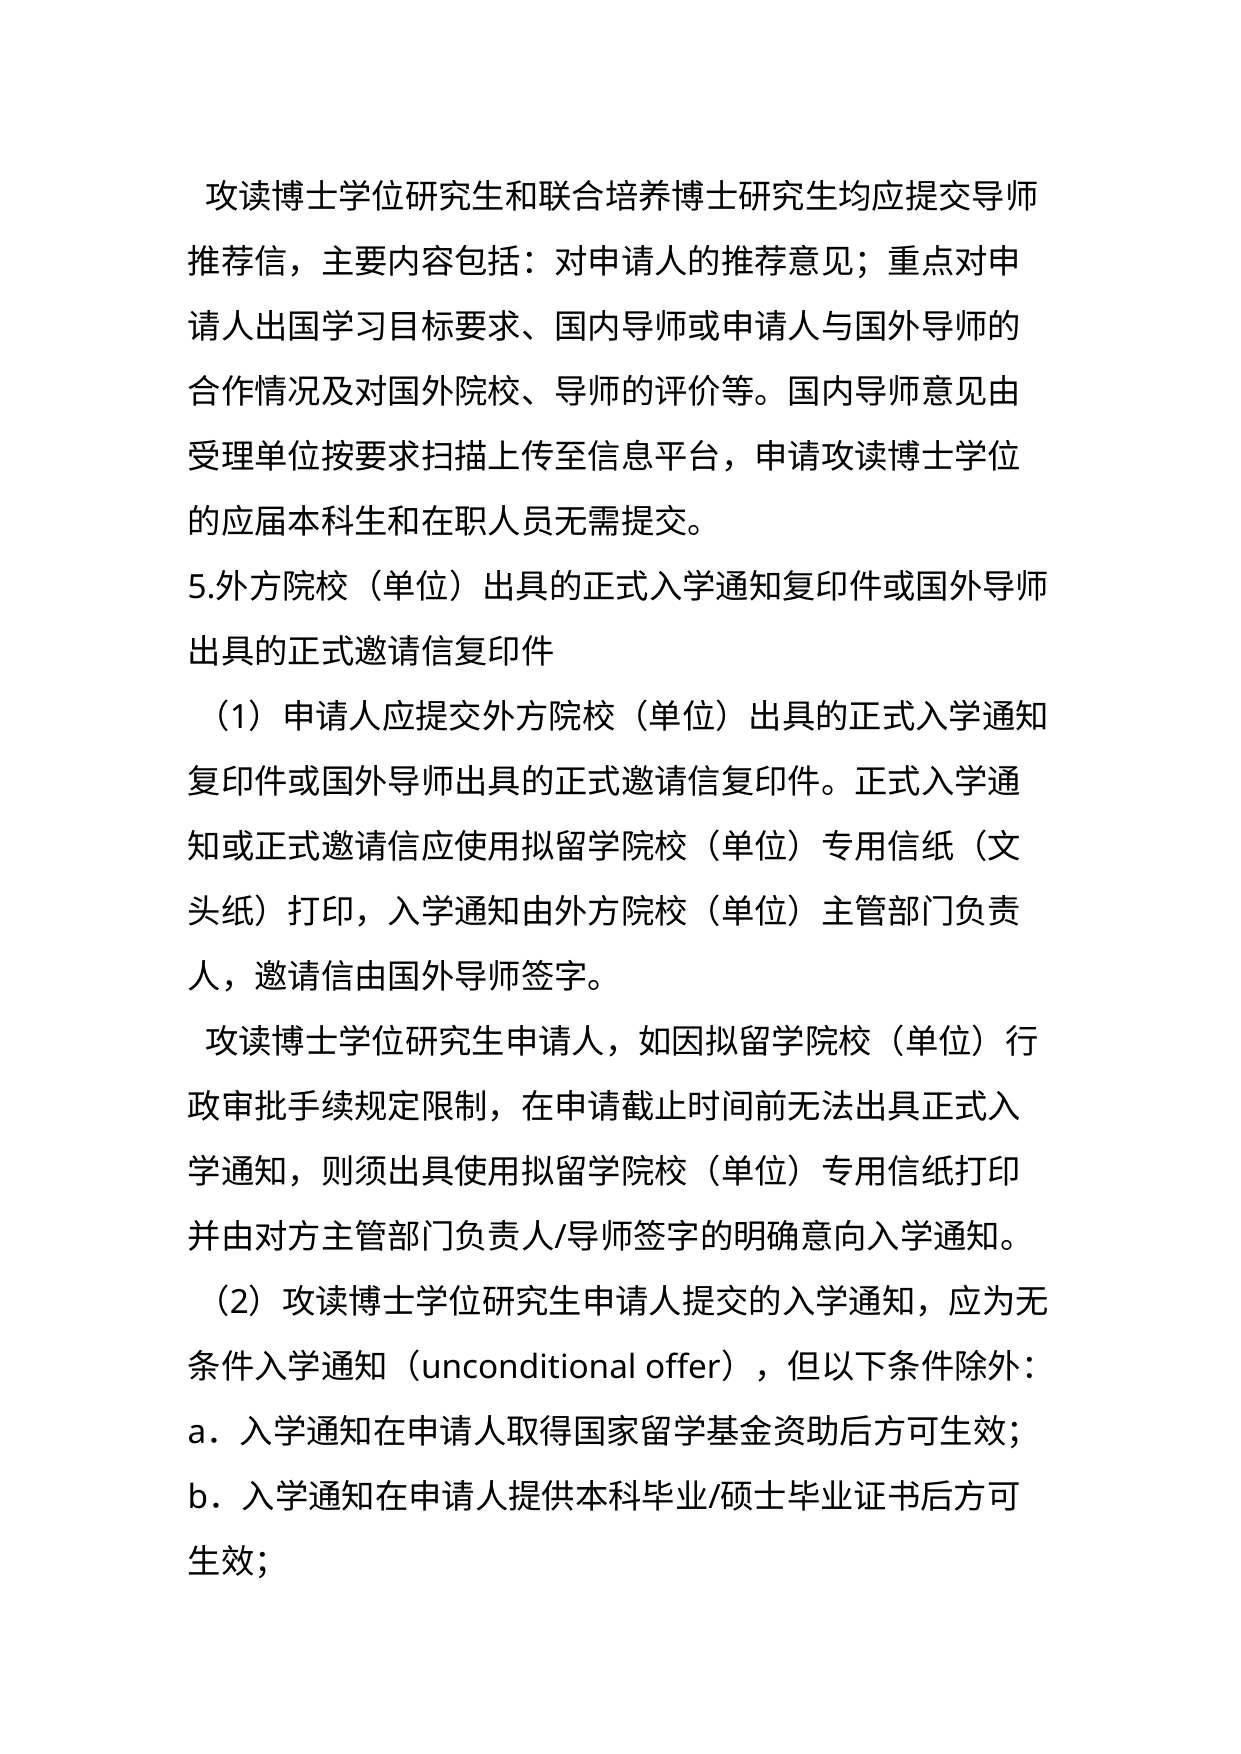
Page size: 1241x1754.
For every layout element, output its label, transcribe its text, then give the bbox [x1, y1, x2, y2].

text b．入学通知在申请人提供本科毕业/硕士毕业证书后方可生效； [187, 1462, 1053, 1592]
text 攻读博士学位研究生申请人，如因拟留学院校（单位）行政审批手续规定限制，在申请截止时间前无法出具正式入学通知，则须出具使用拟留学院校（单位）专用信纸打印并由对方主管部门负责人/导师签字的明确意向入学通知。 [187, 1007, 1053, 1267]
text 5.外方院校（单位）出具的正式入学通知复印件或国外导师出具的正式邀请信复印件 [187, 552, 1053, 682]
text 攻读博士学位研究生和联合培养博士研究生均应提交导师推荐信，主要内容包括：对申请人的推荐意见；重点对申请人出国学习目标要求、国内导师或申请人与国外导师的合作情况及对国外院校、导师的评价等。国内导师意见由受理单位按要求扫描上传至信息平台，申请攻读博士学位的应届本科生和在职人员无需提交。 [187, 162, 1053, 552]
text （1）申请人应提交外方院校（单位）出具的正式入学通知复印件或国外导师出具的正式邀请信复印件。正式入学通知或正式邀请信应使用拟留学院校（单位）专用信纸（文头纸）打印，入学通知由外方院校（单位）主管部门负责人，邀请信由国外导师签字。 [187, 682, 1053, 1007]
text （2）攻读博士学位研究生申请人提交的入学通知，应为无条件入学通知（unconditional offer），但以下条件除外： [187, 1267, 1053, 1397]
text a．入学通知在申请人取得国家留学基金资助后方可生效； [187, 1397, 1053, 1462]
